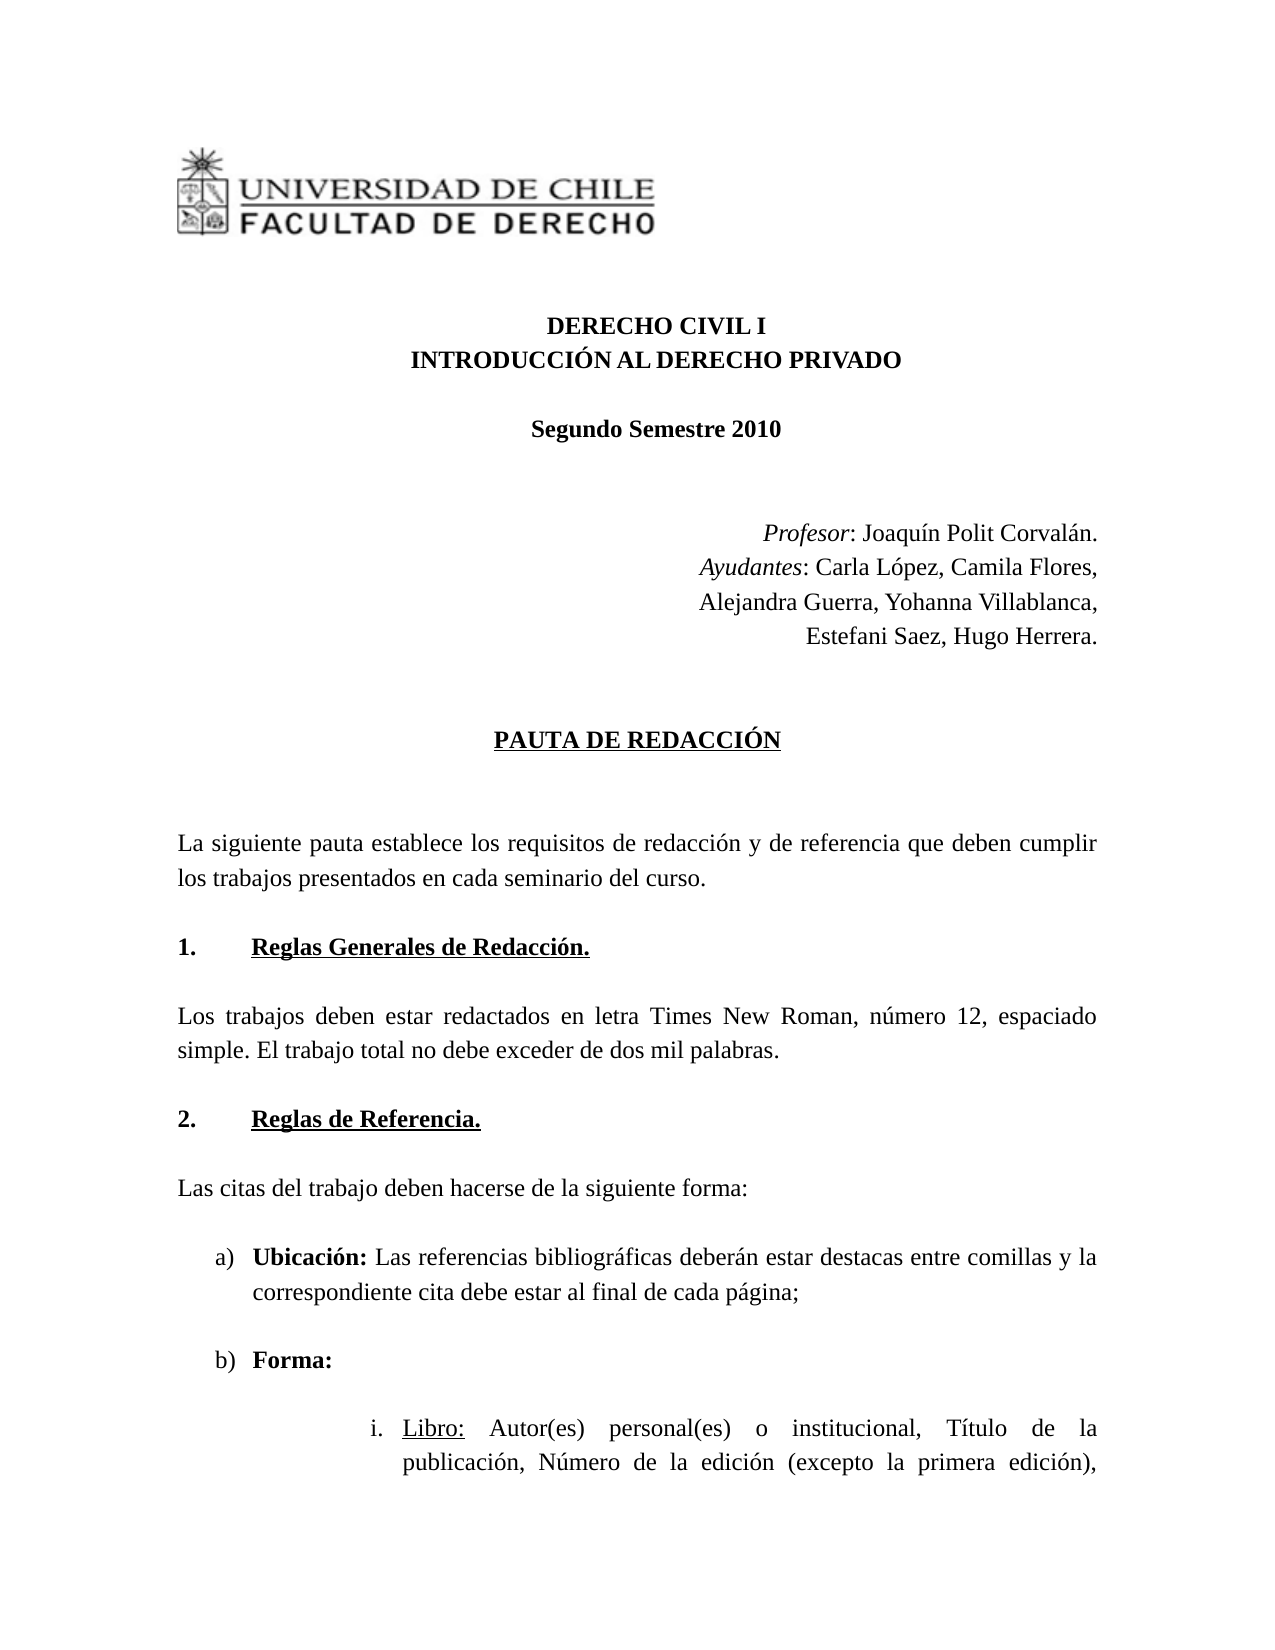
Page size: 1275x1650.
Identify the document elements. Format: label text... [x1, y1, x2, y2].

text DERECHO CIVIL I [215, 311, 1098, 340]
text PAUTA DE REDACCIÓN [177, 725, 1098, 754]
text Ayudantes: Carla López, Camila Flores, [215, 552, 1098, 581]
picture [177, 147, 656, 237]
text Las citas del trabajo deben hacerse de la siguiente forma: [177, 1173, 1098, 1202]
text Estefani Saez, Hugo Herrera. [215, 621, 1098, 650]
text 2. Reglas de Referencia. [177, 1104, 1098, 1133]
list Ubicación: Las referencias bibliográficas deberán estar destacas entre comillas y la correspondiente cita debe estar al final de cada página; [215, 1242, 1098, 1305]
text Segundo Semestre 2010 [215, 414, 1098, 443]
text Los trabajos deben estar redactados en letra Times New Roman, número 12, espaciado simple. El trabajo total no debe exceder de dos mil palabras. [177, 1001, 1098, 1064]
text La siguiente pauta establece los requisitos de redacción y de referencia que deben cumplir los trabajos presentados en cada seminario del curso. [177, 828, 1098, 892]
list Forma: [215, 1346, 1098, 1374]
text 1. Reglas Generales de Redacción. [177, 932, 1098, 961]
text INTRODUCCIÓN AL DERECHO PRIVADO [215, 346, 1098, 374]
text Alejandra Guerra, Yohanna Villablanca, [215, 587, 1098, 616]
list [383, 1413, 1098, 1476]
text Profesor: Joaquín Polit Corvalán. [215, 518, 1098, 547]
